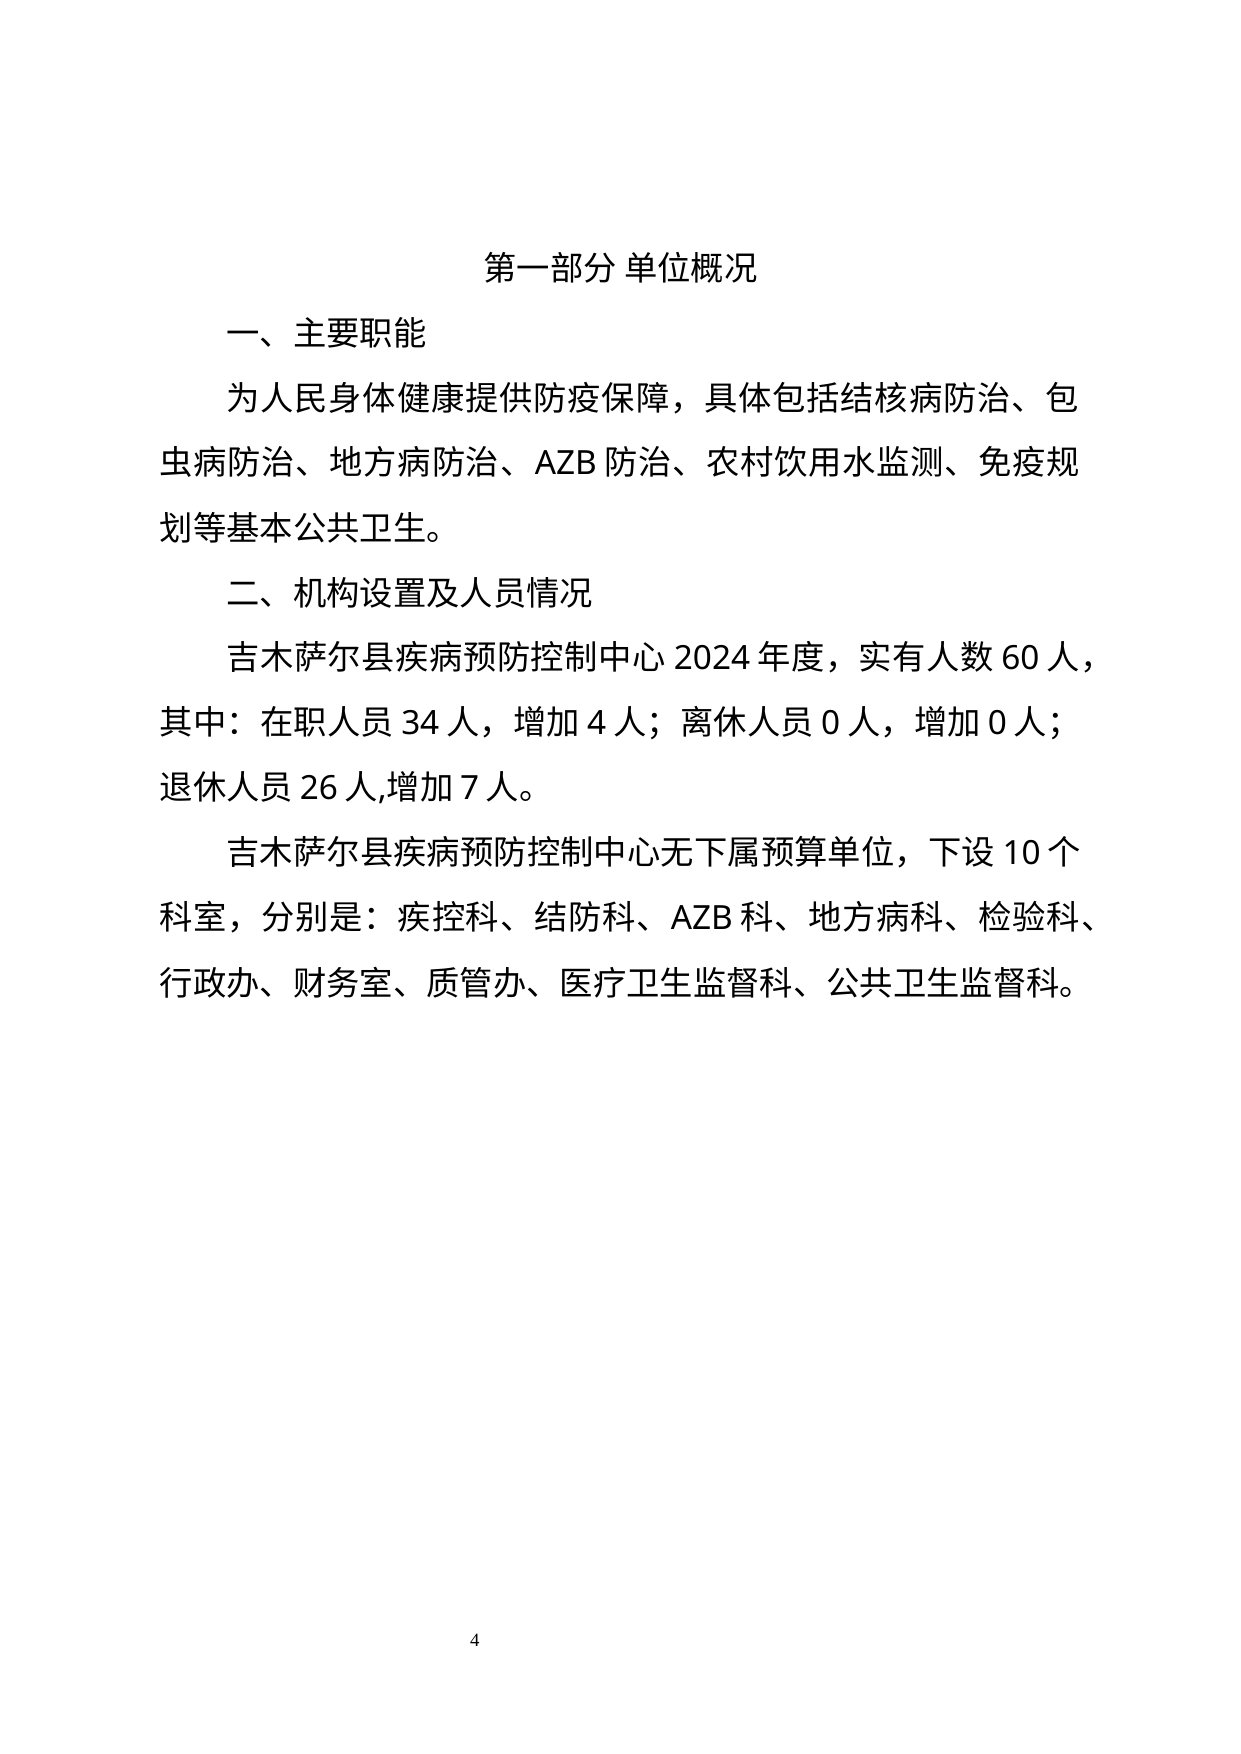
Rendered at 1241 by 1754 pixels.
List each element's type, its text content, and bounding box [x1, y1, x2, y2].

text 为人民身体健康提供防疫保障，具体包括结核病防治、包虫病防治、地方病防治、AZB防治、农村饮用水监测、免疫规划等基本公共卫生。 [159, 363, 1081, 558]
text 吉木萨尔县疾病预防控制中心无下属预算单位，下设10个科室，分别是：疾控科、结防科、AZB科、地方病科、检验科、行政办、财务室、质管办、医疗卫生监督科、公共卫生监督科。 [159, 818, 1081, 1013]
text 第一部分 单位概况 [159, 233, 1081, 298]
text 吉木萨尔县疾病预防控制中心2024年度，实有人数60人，其中：在职人员34人，增加4人；离休人员0人，增加0人；退休人员26人,增加7人。 [159, 623, 1081, 818]
text 一、主要职能 [159, 298, 1081, 363]
text 二、机构设置及人员情况 [159, 558, 1081, 623]
